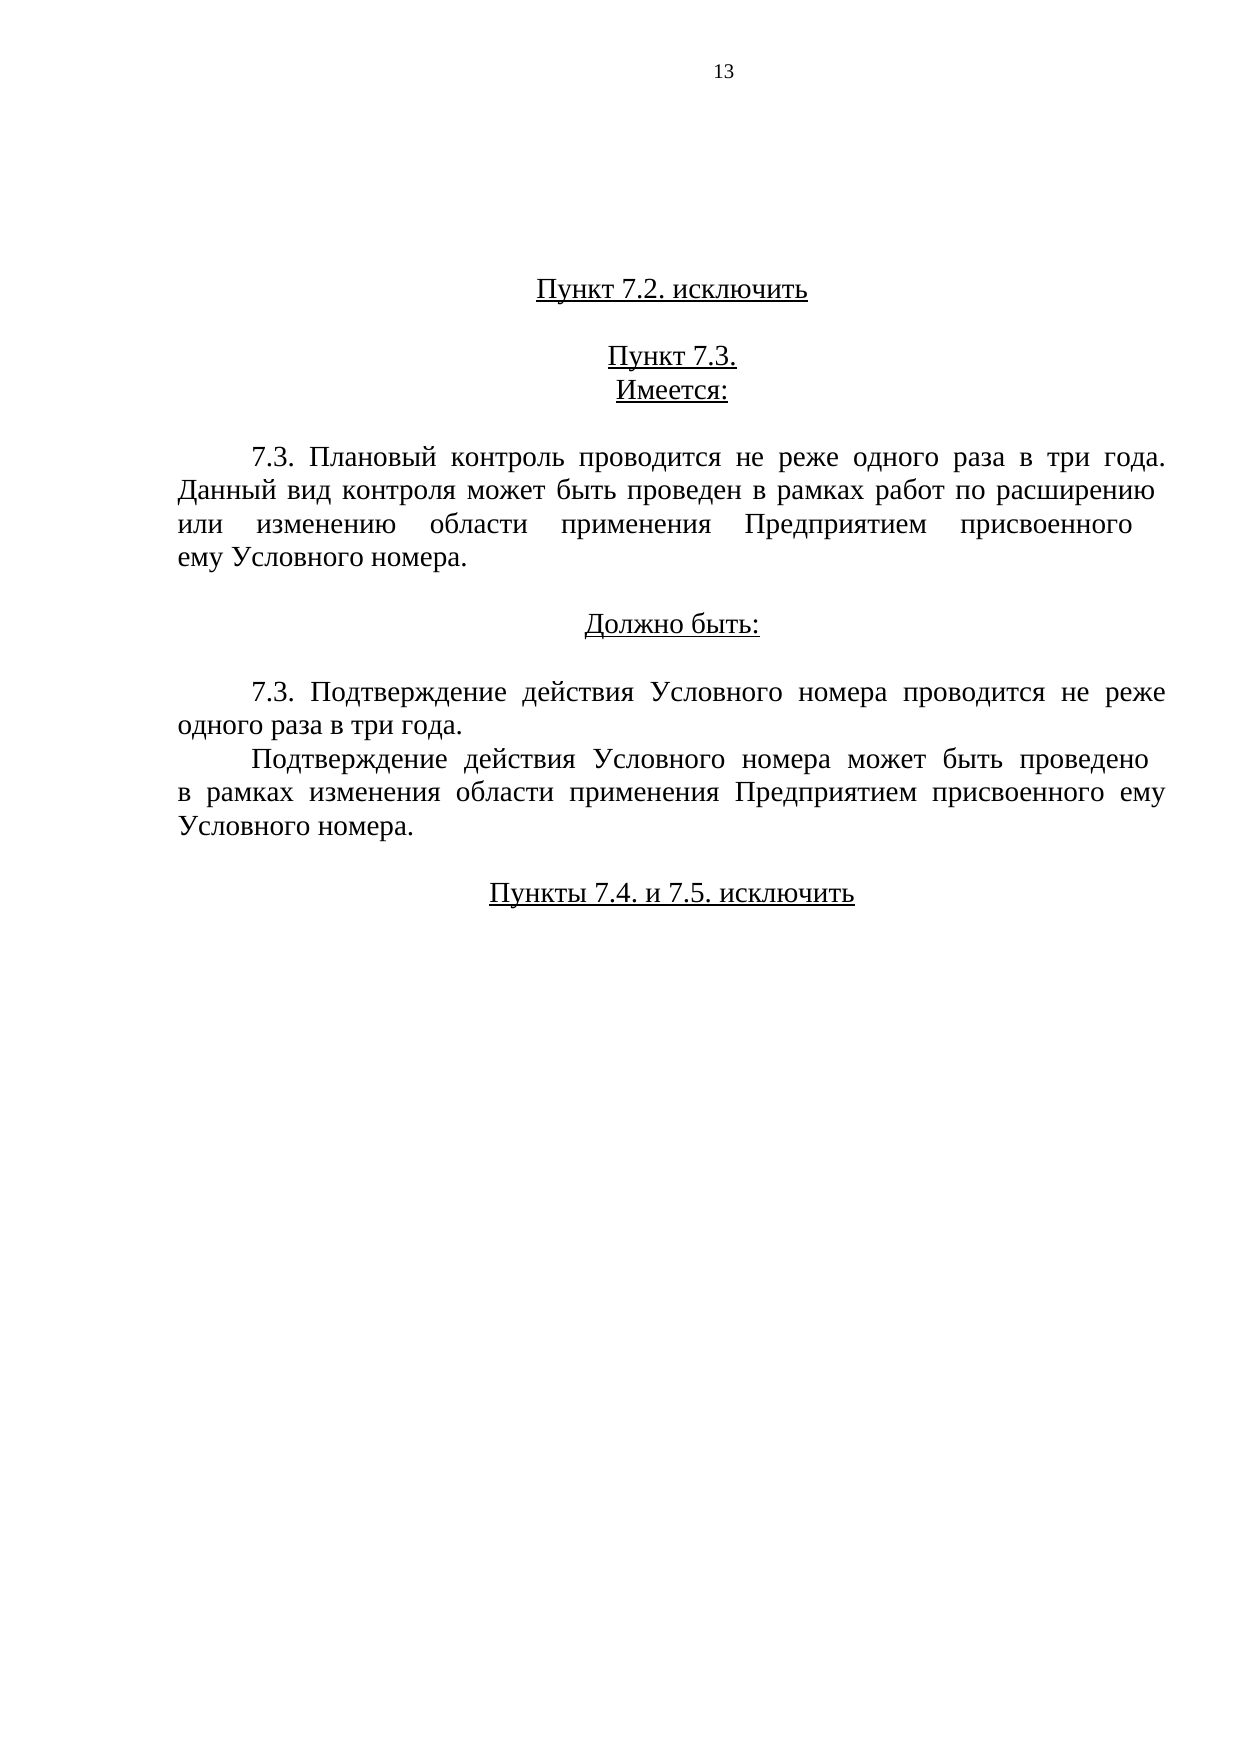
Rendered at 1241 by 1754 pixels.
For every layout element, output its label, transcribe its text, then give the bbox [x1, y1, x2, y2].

text Пункт 7.3. [177, 338, 1167, 372]
text 7.3. Плановый контроль проводится не реже одного раза в три года. Данный вид контроля может быть проведен в рамках работ по расширению или изменению области применения Предприятием присвоенного ему Условного номера. [177, 439, 1167, 573]
text Должно быть: [177, 607, 1167, 640]
text Пункты 7.4. и 7.5. исключить [177, 875, 1167, 908]
text Пункт 7.2. исключить [177, 271, 1167, 305]
text Имеется: [177, 372, 1167, 405]
text 7.3. Подтверждение действия Условного номера проводится не реже одного раза в три года. [177, 674, 1167, 741]
text Подтверждение действия Условного номера может быть проведено в рамках изменения области применения Предприятием присвоенного ему Условного номера. [177, 741, 1167, 841]
